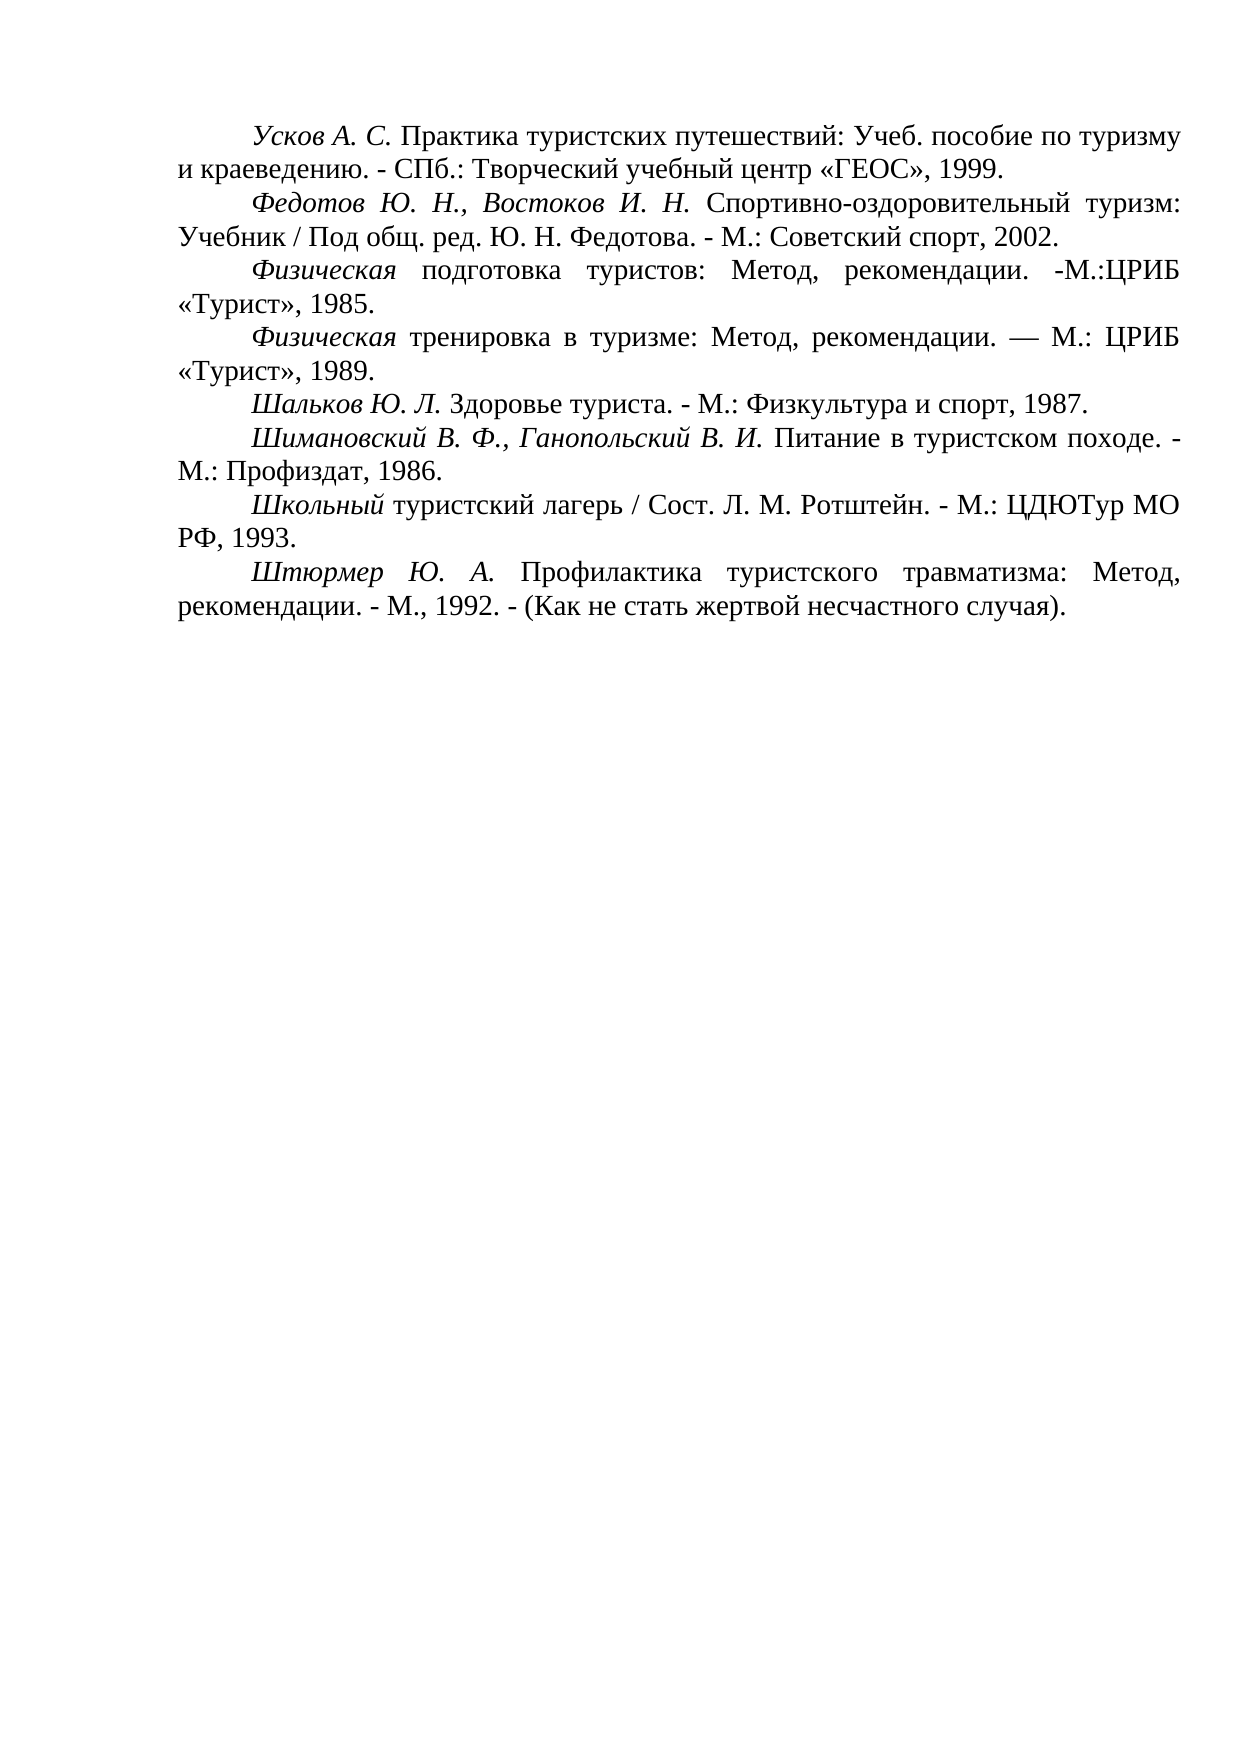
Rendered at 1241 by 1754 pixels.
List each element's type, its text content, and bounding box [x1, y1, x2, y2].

text Школьный туристский лагерь / Сост. Л. М. Ротштейн. - М.: ЦДЮТур МО РФ, 1993. [177, 487, 1181, 554]
text Штюрмер Ю. А. Профилактика туристского травматизма: Метод, рекомендации. - М., 1992. - (Как не стать жертвой несчастного случая). [177, 554, 1181, 621]
text Физическая тренировка в туризме: Метод, рекомендации. — М.: ЦРИБ «Турист», 1989. [177, 319, 1181, 386]
text Усков А. С. Практика туристских путешествий: Учеб. пособие по туризму и краеведению. - СПб.: Творческий учебный центр «ГЕОС», 1999. [177, 118, 1181, 185]
text Шальков Ю. Л. Здоровье туриста. - М.: Физкультура и спорт, 1987. [177, 386, 1181, 420]
text Федотов Ю. Н., Востоков И. Н. Спортивно-оздоровительный туризм: Учебник / Под общ. ред. Ю. Н. Федотова. - М.: Советский спорт, 2002. [177, 185, 1181, 252]
text Шимановский В. Ф., Ганопольский В. И. Питание в туристском походе. -М.: Профиздат, 1986. [177, 420, 1181, 487]
text Физическая подготовка туристов: Метод, рекомендации. -М.:ЦРИБ «Турист», 1985. [177, 252, 1181, 319]
